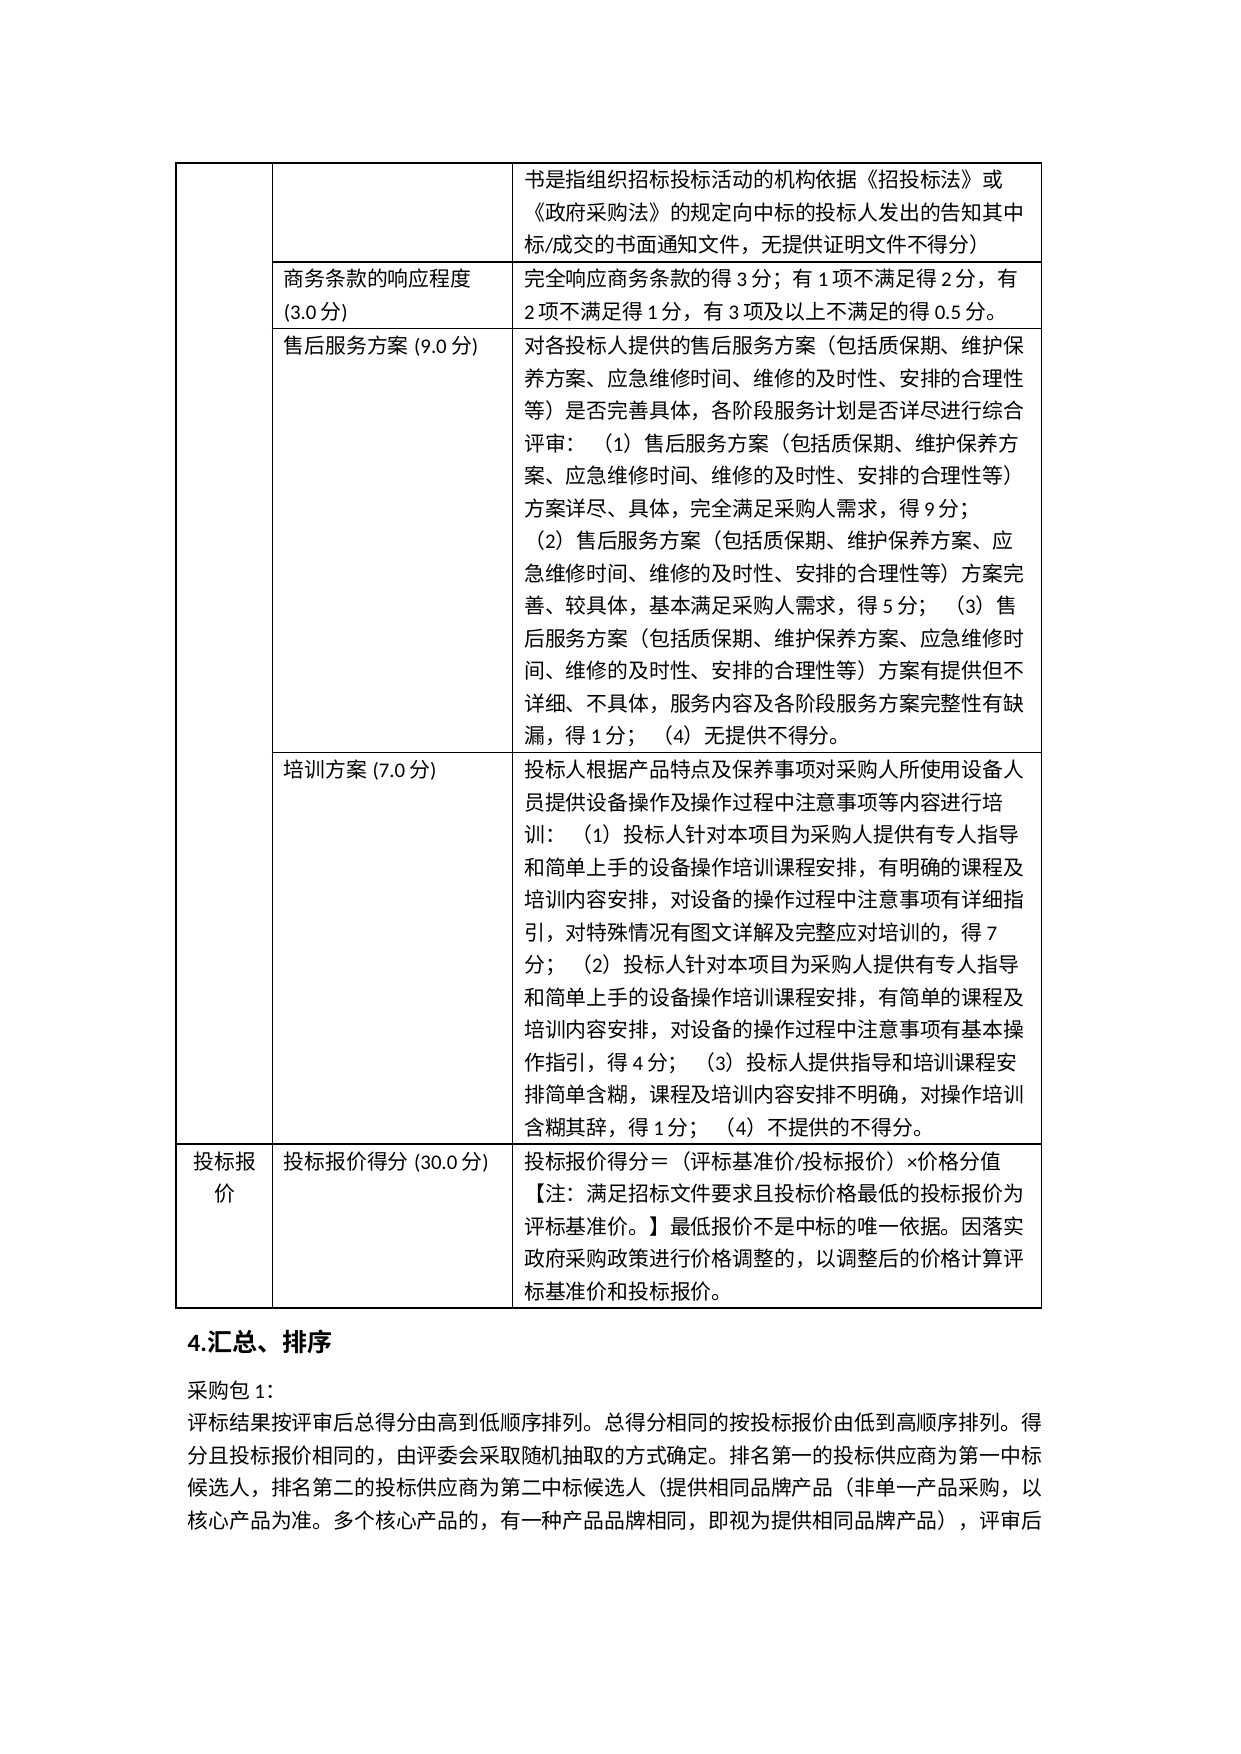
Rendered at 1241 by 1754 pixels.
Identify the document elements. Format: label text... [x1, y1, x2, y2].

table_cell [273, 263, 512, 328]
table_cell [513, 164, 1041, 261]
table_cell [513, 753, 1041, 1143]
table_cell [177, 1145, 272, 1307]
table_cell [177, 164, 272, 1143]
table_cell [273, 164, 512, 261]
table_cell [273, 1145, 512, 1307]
text 采购包1： [187, 1374, 1053, 1406]
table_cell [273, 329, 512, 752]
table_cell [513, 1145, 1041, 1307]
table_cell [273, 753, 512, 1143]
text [187, 1406, 1053, 1536]
text 4.汇总、排序 [187, 1309, 1053, 1374]
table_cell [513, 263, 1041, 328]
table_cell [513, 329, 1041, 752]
